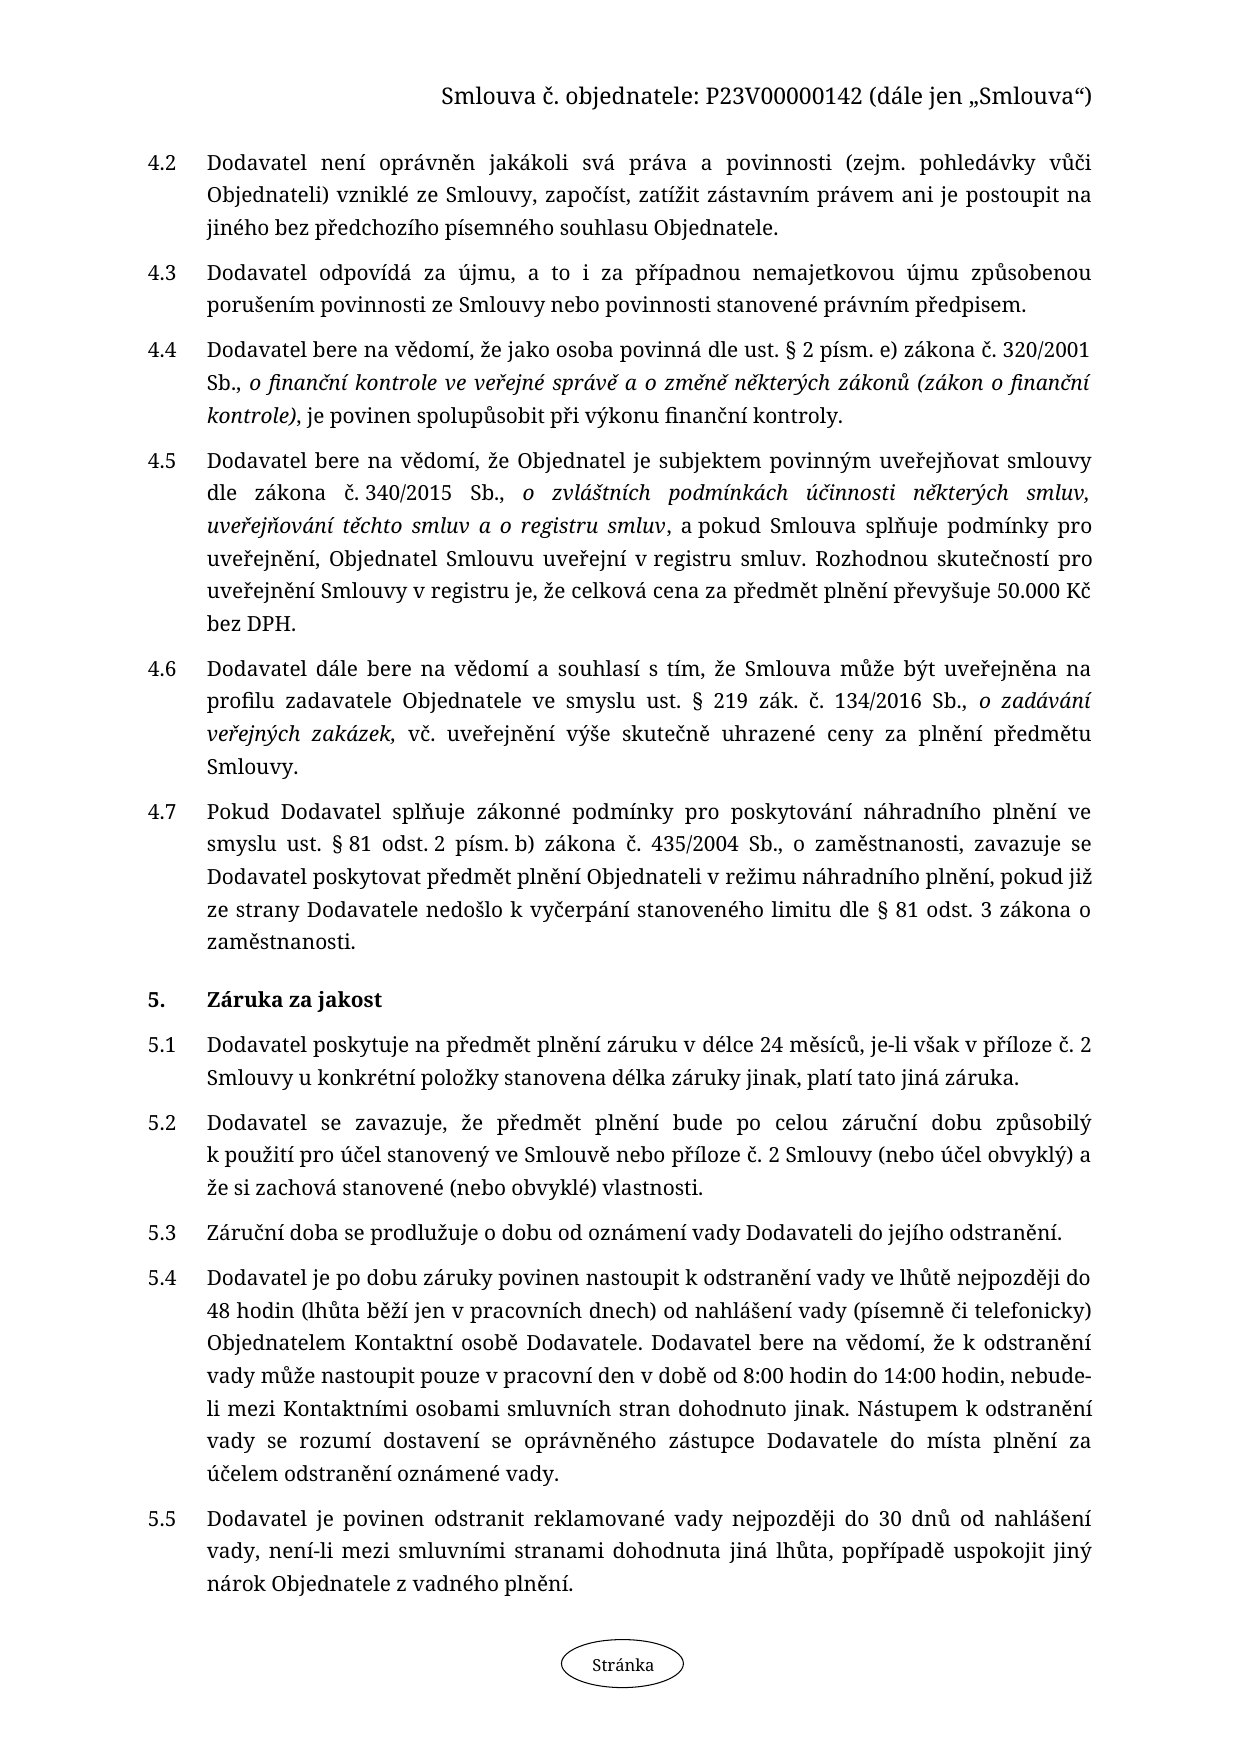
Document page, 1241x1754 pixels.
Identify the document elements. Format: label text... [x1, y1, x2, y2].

list Dodavatel poskytuje na předmět plnění záruku v délce 24 měsíců, je-li však v příloze č. 2 Smlouvy u konkrétní položky stanovena délka záruky jinak, platí tato jiná záruka. [148, 1030, 1093, 1091]
list Dodavatel bere na vědomí, že Objednatel je subjektem povinným uveřejňovat smlouvy dle zákona č. 340/2015 Sb., o zvláštních podmínkách účinnosti některých smluv, uveřejňování těchto smluv a o registru smluv, a pokud Smlouva splňuje podmínky pro uveřejnění, Objednatel Smlouvu uveřejní v registru smluv. Rozhodnou skutečností pro uveřejnění Smlouvy v registru je, že celková cena za předmět plnění převyšuje 50.000 Kč bez DPH. [148, 446, 1093, 637]
list Záruka za jakost [148, 985, 1093, 1013]
list Záruční doba se prodlužuje o dobu od oznámení vady Dodavateli do jejího odstranění. [148, 1218, 1093, 1247]
list Dodavatel není oprávněn jakákoli svá práva a povinnosti (zejm. pohledávky vůči Objednateli) vzniklé ze Smlouvy, započíst, zatížit zástavním právem ani je postoupit na jiného bez předchozího písemného souhlasu Objednatele. [148, 148, 1093, 241]
list Dodavatel je povinen odstranit reklamované vady nejpozději do 30 dnů od nahlášení vady, není-li mezi smluvními stranami dohodnuta jiná lhůta, popřípadě uspokojit jiný nárok Objednatele z vadného plnění. [148, 1504, 1093, 1598]
list Dodavatel se zavazuje, že předmět plnění bude po celou záruční dobu způsobilý k použití pro účel stanovený ve Smlouvě nebo příloze č. 2 Smlouvy (nebo účel obvyklý) a že si zachová stanovené (nebo obvyklé) vlastnosti. [148, 1108, 1093, 1201]
list Dodavatel bere na vědomí, že jako osoba povinná dle ust. § 2 písm. e) zákona č. 320/2001 Sb., o finanční kontrole ve veřejné správě a o změně některých zákonů (zákon o finanční kontrole), je povinen spolupůsobit při výkonu finanční kontroly. [148, 336, 1093, 429]
list Dodavatel je po dobu záruky povinen nastoupit k odstranění vady ve lhůtě nejpozději do 48 hodin (lhůta běží jen v pracovních dnech) od nahlášení vady (písemně či telefonicky) Objednatelem Kontaktní osobě Dodavatele. Dodavatel bere na vědomí, že k odstranění vady může nastoupit pouze v pracovní den v době od 8:00 hodin do 14:00 hodin, nebude-li mezi Kontaktními osobami smluvních stran dohodnuto jinak. Nástupem k odstranění vady se rozumí dostavení se oprávněného zástupce Dodavatele do místa plnění za účelem odstranění oznámené vady. [148, 1263, 1093, 1487]
list Pokud Dodavatel splňuje zákonné podmínky pro poskytování náhradního plnění ve smyslu ust. § 81 odst. 2 písm. b) zákona č. 435/2004 Sb., o zaměstnanosti, zavazuje se Dodavatel poskytovat předmět plnění Objednateli v režimu náhradního plnění, pokud již ze strany Dodavatele nedošlo k vyčerpání stanoveného limitu dle § 81 odst. 3 zákona o zaměstnanosti. [148, 797, 1093, 956]
list Dodavatel odpovídá za újmu, a to i za případnou nemajetkovou újmu způsobenou porušením povinnosti ze Smlouvy nebo povinnosti stanovené právním předpisem. [148, 258, 1093, 319]
list Dodavatel dále bere na vědomí a souhlasí s tím, že Smlouva může být uveřejněna na profilu zadavatele Objednatele ve smyslu ust. § 219 zák. č. 134/2016 Sb., o zadávání veřejných zakázek, vč. uveřejnění výše skutečně uhrazené ceny za plnění předmětu Smlouvy. [148, 654, 1093, 780]
